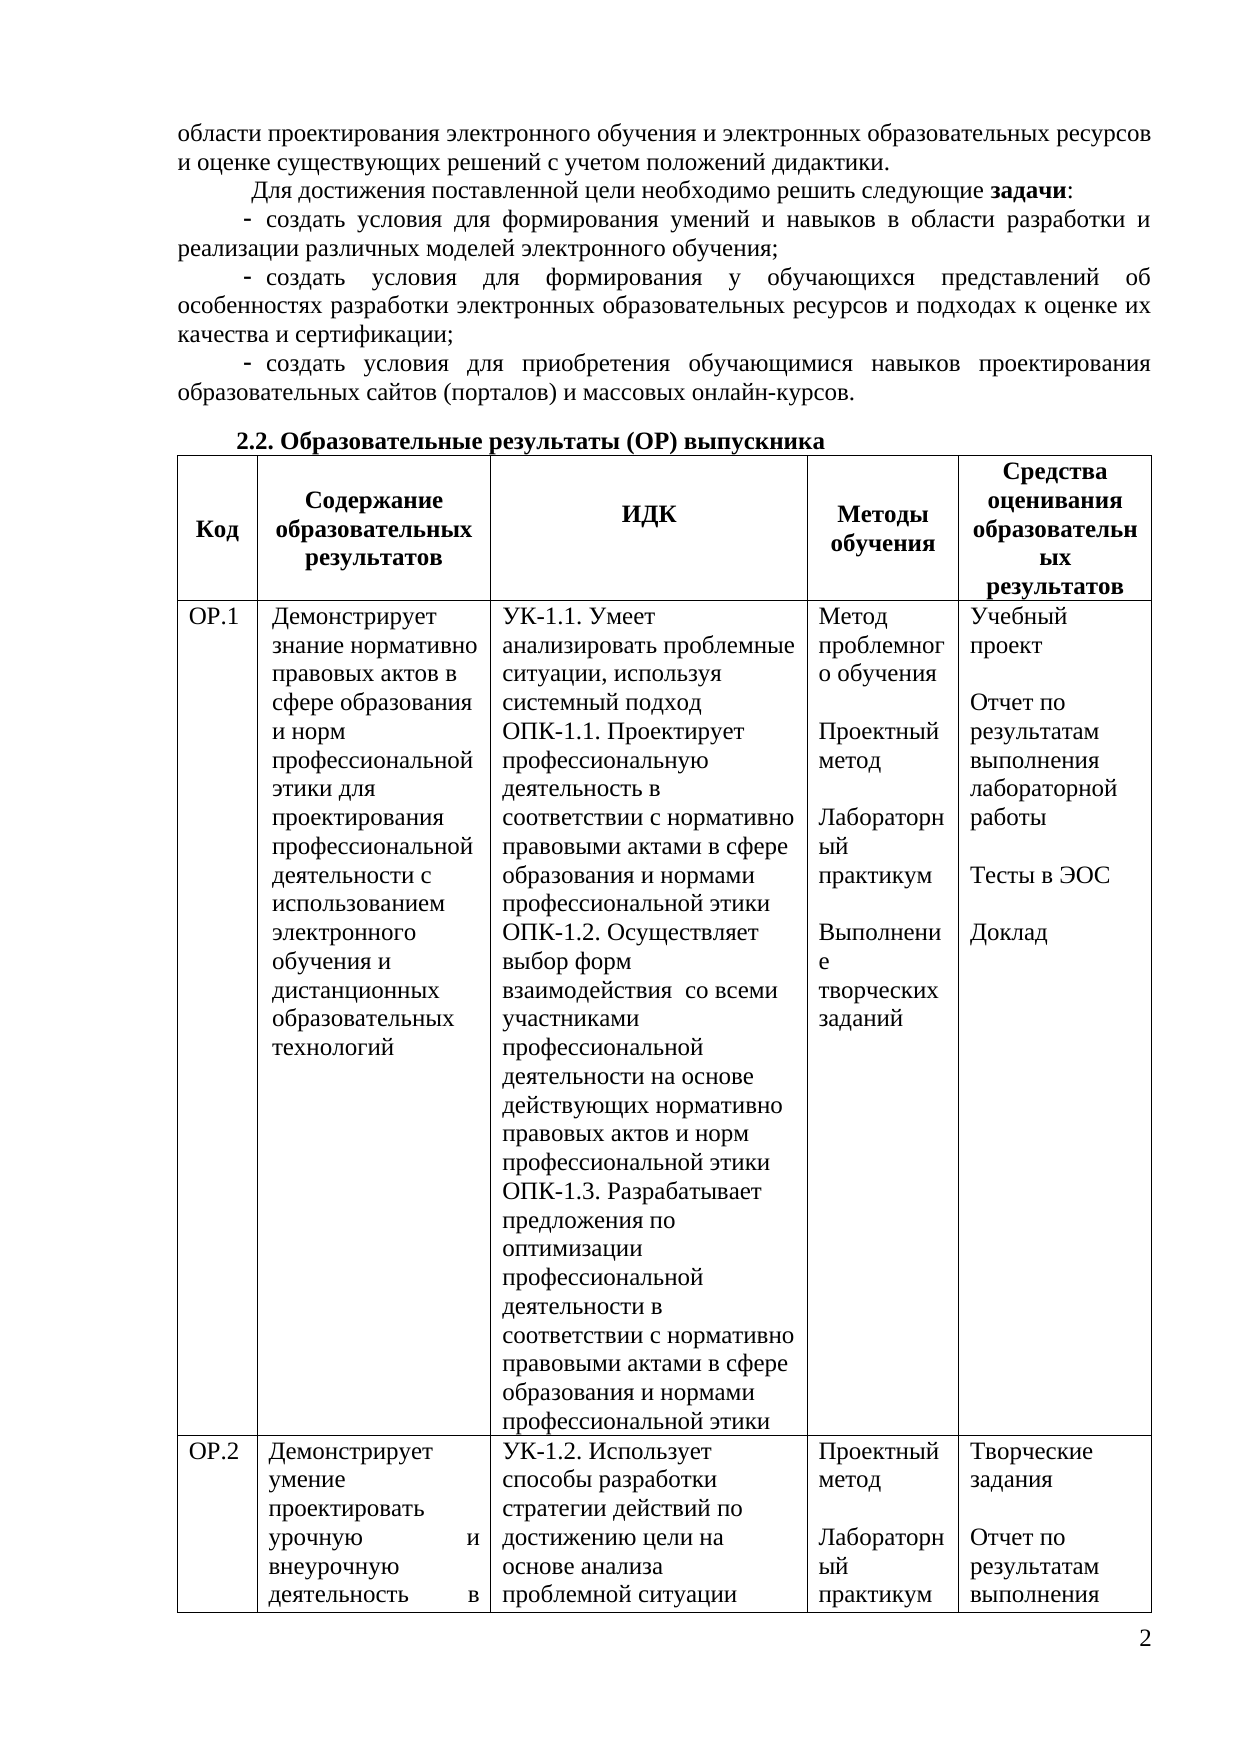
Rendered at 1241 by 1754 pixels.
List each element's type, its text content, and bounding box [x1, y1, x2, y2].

table_header Методы обучения [808, 456, 958, 600]
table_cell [491, 1436, 807, 1612]
table_cell ОР.1 [178, 601, 257, 1435]
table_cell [808, 1436, 958, 1612]
table_cell Метод проблемного обучения Проектный метод Лабораторный практикум Выполнение творческих заданий [808, 601, 958, 1435]
table_cell ОР.2 [178, 1436, 257, 1612]
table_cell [258, 1436, 490, 1612]
table_cell УК-1.1. Умеет анализировать проблемные ситуации, используя системный подход ОПК-1.1. Проектирует профессиональную деятельность в соответствии с нормативно правовыми актами в сфере образования и нормами профессиональной этики ОПК-1.2. Осуществляет выбор форм взаимодействия со всеми участниками профессиональной деятельности на основе действующих нормативно правовых актов и норм профессиональной этики ОПК-1.3. Разрабатывает предложения по оптимизации профессиональной деятельности в соответствии с нормативно правовыми актами в сфере образования и нормами профессиональной этики [491, 601, 807, 1435]
text 2.2. Образовательные результаты (ОР) выпускника [177, 426, 1138, 455]
list создать условия для формирования у обучающихся представлений об особенностях разработки электронных образовательных ресурсов и подходах к оценке их качества и сертификации; [177, 262, 1152, 348]
table_header ИДК [491, 456, 807, 600]
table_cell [959, 1436, 1151, 1612]
table_header Содержание образовательных результатов [258, 456, 490, 600]
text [177, 118, 1152, 176]
table_header Средства оценивания образовательных результатов [959, 456, 1151, 600]
table_cell Учебный проект Отчет по результатам выполнения лабораторной работы Тесты в ЭОС Доклад [959, 601, 1151, 1435]
table_cell Демонстрирует знание нормативно правовых актов в сфере образования и норм профессиональной этики для проектирования профессиональной деятельности с использованием электронного обучения и дистанционных образовательных технологий [258, 601, 490, 1435]
table_header Код [178, 456, 257, 600]
list создать условия для формирования умений и навыков в области разработки и реализации различных моделей электронного обучения; [177, 204, 1152, 262]
text Для достижения поставленной цели необходимо решить следующие задачи: [177, 176, 1152, 204]
list создать условия для приобретения обучающимися навыков проектирования образовательных сайтов (порталов) и массовых онлайн-курсов. [177, 348, 1152, 406]
